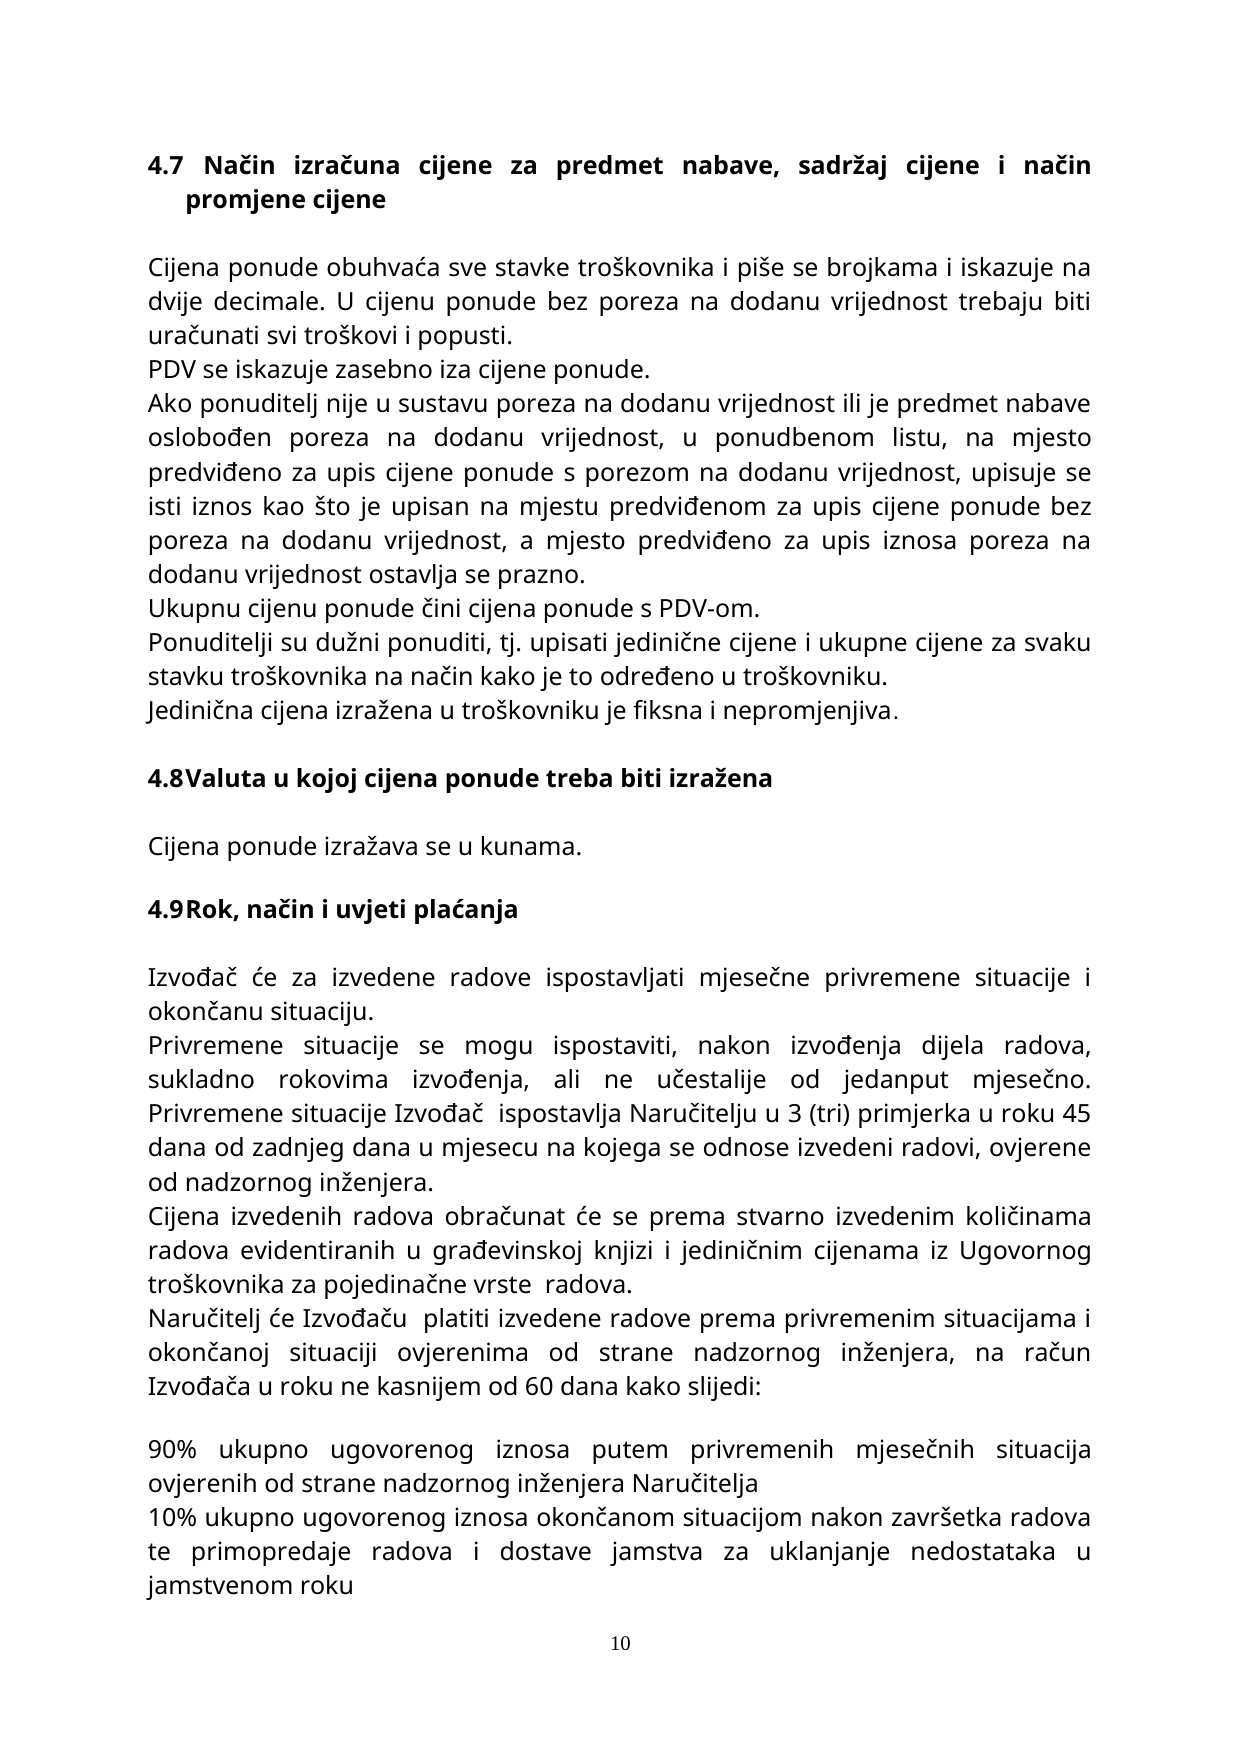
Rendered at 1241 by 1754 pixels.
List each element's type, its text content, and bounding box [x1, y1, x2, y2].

text 10% ukupno ugovorenog iznosa okončanom situacijom nakon završetka radova te primopredaje radova i dostave jamstva za uklanjanje nedostataka u jamstvenom roku [148, 1499, 1093, 1602]
text Ukupnu cijenu ponude čini cijena ponude s PDV-om. [148, 590, 1093, 624]
text Cijena ponude izražava se u kunama. [148, 829, 1093, 863]
text Ponuditelji su dužni ponuditi, tj. upisati jedinične cijene i ukupne cijene za svaku stavku troškovnika na način kako je to određeno u troškovniku. [148, 624, 1093, 693]
text 90% ukupno ugovorenog iznosa putem privremenih mjesečnih situacija ovjerenih od strane nadzornog inženjera Naručitelja [148, 1431, 1093, 1499]
text Naručitelj će Izvođaču platiti izvedene radove prema privremenim situacijama i okončanoj situaciji ovjerenima od strane nadzornog inženjera, na račun Izvođača u roku ne kasnijem od 60 dana kako slijedi: [148, 1300, 1093, 1403]
list Valuta u kojoj cijena ponude treba biti izražena [148, 761, 1093, 795]
list Način izračuna cijene za predmet nabave, sadržaj cijene i način promjene cijene [148, 148, 1093, 216]
text Izvođač će za izvedene radove ispostavljati mjesečne privremene situacije i okončanu situaciju. [148, 960, 1093, 1028]
text Jedinična cijena izražena u troškovniku je fiksna i nepromjenjiva. [148, 693, 1093, 727]
text Cijena ponude obuhvaća sve stavke troškovnika i piše se brojkama i iskazuje na dvije decimale. U cijenu ponude bez poreza na dodanu vrijednost trebaju biti uračunati svi troškovi i popusti. [148, 250, 1093, 352]
list Rok, način i uvjeti plaćanja [148, 892, 1093, 926]
text Privremene situacije se mogu ispostaviti, nakon izvođenja dijela radova, sukladno rokovima izvođenja, ali ne učestalije od jedanput mjesečno. Privremene situacije Izvođač ispostavlja Naručitelju u 3 (tri) primjerka u roku 45 dana od zadnjeg dana u mjesecu na kojega se odnose izvedeni radovi, ovjerene od nadzornog inženjera. [148, 1028, 1093, 1198]
text Cijena izvedenih radova obračunat će se prema stvarno izvedenim količinama radova evidentiranih u građevinskoj knjizi i jediničnim cijenama iz Ugovornog troškovnika za pojedinačne vrste radova. [148, 1198, 1093, 1300]
text PDV se iskazuje zasebno iza cijene ponude. [148, 352, 1093, 386]
text Ako ponuditelj nije u sustavu poreza na dodanu vrijednost ili je predmet nabave oslobođen poreza na dodanu vrijednost, u ponudbenom listu, na mjesto predviđeno za upis cijene ponude s porezom na dodanu vrijednost, upisuje se isti iznos kao što je upisan na mjestu predviđenom za upis cijene ponude bez poreza na dodanu vrijednost, a mjesto predviđeno za upis iznosa poreza na dodanu vrijednost ostavlja se prazno. [148, 386, 1093, 590]
